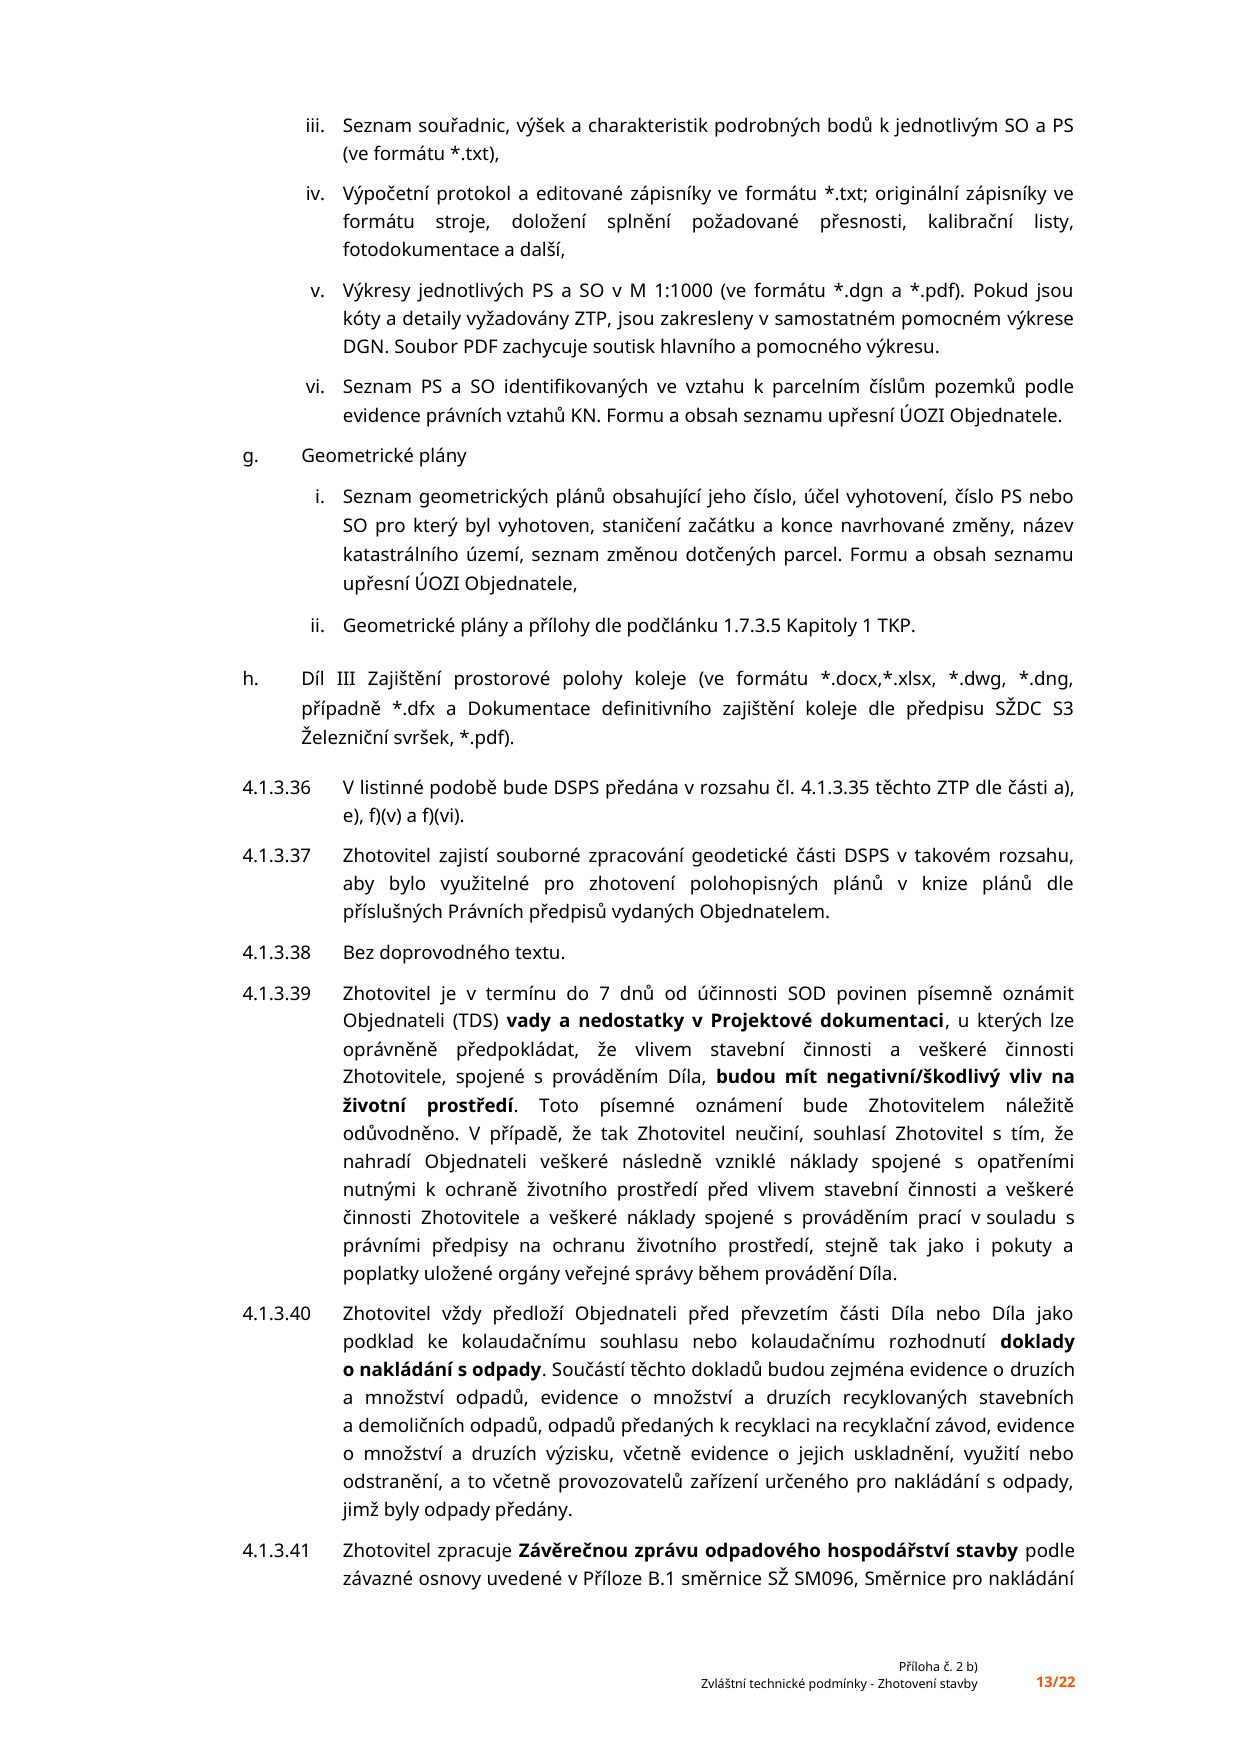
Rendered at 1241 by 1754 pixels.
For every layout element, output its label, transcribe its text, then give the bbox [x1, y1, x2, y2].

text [242, 1537, 1075, 1591]
text Zhotovitel vždy předloží Objednateli před převzetím části Díla nebo Díla jako podklad ke kolaudačnímu souhlasu nebo kolaudačnímu rozhodnutí doklady o nakládání s odpady. Součástí těchto dokladů budou zejména evidence o druzích a množství odpadů, evidence o množství a druzích recyklovaných stavebních a demoličních odpadů, odpadů předaných k recyklaci na recyklační závod, evidence o množství a druzích výzisku, včetně evidence o jejich uskladnění, využití nebo odstranění, a to včetně provozovatelů zařízení určeného pro nakládání s odpady, jimž byly odpady předány. [242, 1301, 1075, 1522]
text Zhotovitel zajistí souborné zpracování geodetické části DSPS v takovém rozsahu, aby bylo využitelné pro zhotovení polohopisných plánů v knize plánů dle příslušných Právních předpisů vydaných Objednatelem. [242, 843, 1075, 924]
list Seznam geometrických plánů obsahující jeho číslo, účel vyhotovení, číslo PS nebo SO pro který byl vyhotoven, staničení začátku a konce navrhované změny, název katastrálního území, seznam změnou dotčených parcel. Formu a obsah seznamu upřesní ÚOZI Objednatele, [325, 483, 1075, 596]
list Geometrické plány [242, 442, 1075, 468]
list Díl III Zajištění prostorové polohy koleje (ve formátu *.docx,*.xlsx, *.dwg, *.dng, případně *.dfx a Dokumentace definitivního zajištění koleje dle předpisu SŽDC S3 Železniční svršek, *.pdf). [242, 666, 1075, 749]
text V listinné podobě bude DSPS předána v rozsahu čl. 4.1.3.35 těchto ZTP dle části a), e), f)(v) a f)(vi). [242, 774, 1075, 828]
list Geometrické plány a přílohy dle podčlánku 1.7.3.5 Kapitoly 1 TKP. [325, 612, 1075, 638]
list Seznam souřadnic, výšek a charakteristik podrobných bodů k jednotlivým SO a PS (ve formátu *.txt), [325, 112, 1075, 166]
text Bez doprovodného textu. [242, 939, 1075, 965]
list Výpočetní protokol a editované zápisníky ve formátu *.txt; originální zápisníky ve formátu stroje, doložení splnění požadované přesnosti, kalibrační listy, fotodokumentace a další, [325, 181, 1075, 262]
list Výkresy jednotlivých PS a SO v M 1:1000 (ve formátu *.dgn a *.pdf). Pokud jsou kóty a detaily vyžadovány ZTP, jsou zakresleny v samostatném pomocném výkrese DGN. Soubor PDF zachycuje soutisk hlavního a pomocného výkresu. [325, 277, 1075, 359]
text Zhotovitel je v termínu do 7 dnů od účinnosti SOD povinen písemně oznámit Objednateli (TDS) vady a nedostatky v Projektové dokumentaci, u kterých lze oprávněně předpokládat, že vlivem stavební činnosti a veškeré činnosti Zhotovitele, spojené s prováděním Díla, budou mít negativní/škodlivý vliv na životní prostředí. Toto písemné oznámení bude Zhotovitelem náležitě odůvodněno. V případě, že tak Zhotovitel neučiní, souhlasí Zhotovitel s tím, že nahradí Objednateli veškeré následně vzniklé náklady spojené s opatřeními nutnými k ochraně životního prostředí před vlivem stavební činnosti a veškeré činnosti Zhotovitele a veškeré náklady spojené s prováděním prací v souladu s právními předpisy na ochranu životního prostředí, stejně tak jako i pokuty a poplatky uložené orgány veřejné správy během provádění Díla. [242, 980, 1075, 1286]
list Seznam PS a SO identifikovaných ve vztahu k parcelním číslům pozemků podle evidence právních vztahů KN. Formu a obsah seznamu upřesní ÚOZI Objednatele. [325, 374, 1075, 427]
